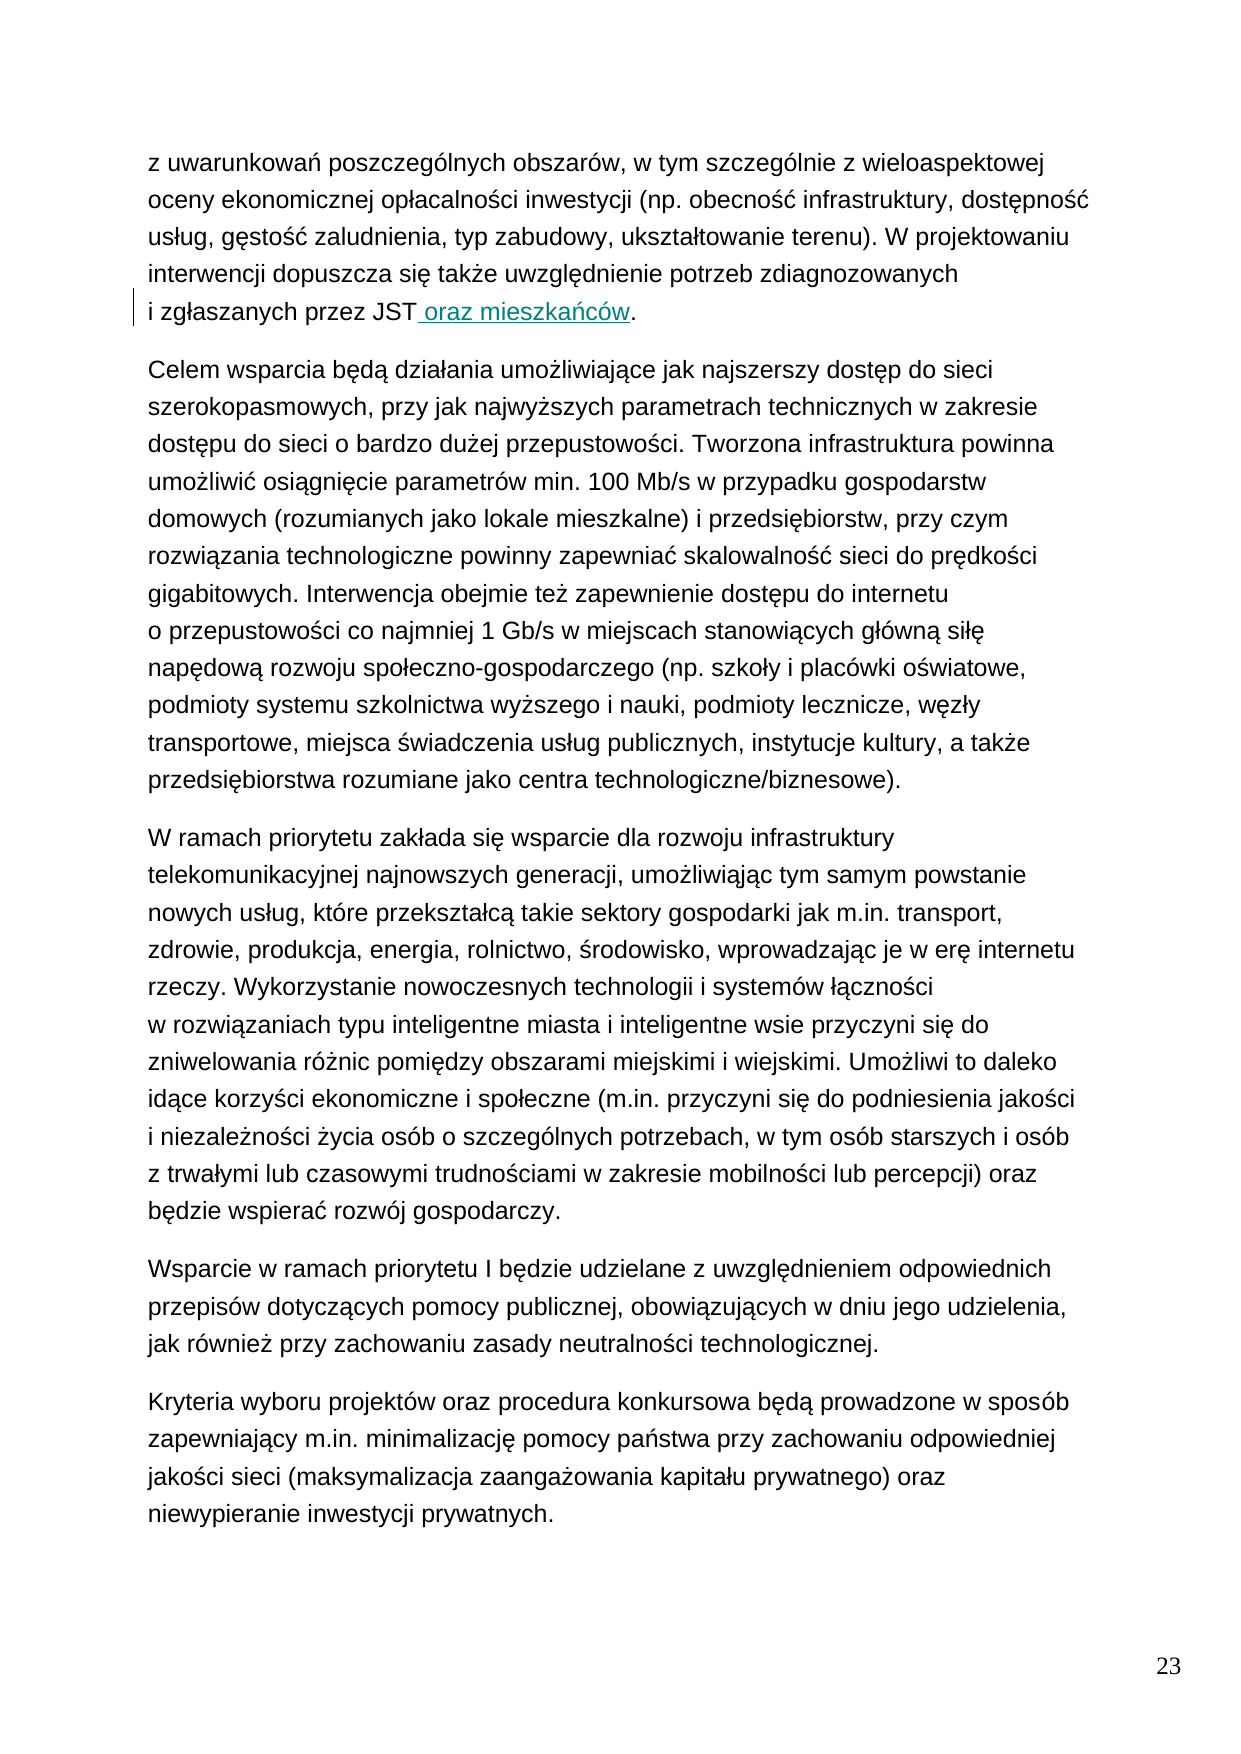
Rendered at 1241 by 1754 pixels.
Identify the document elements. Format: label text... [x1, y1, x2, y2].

text Wsparcie w ramach priorytetu I będzie udzielane z uwzględnieniem odpowiednich przepisów dotyczących pomocy publicznej, obowiązujących w dniu jego udzielenia, jak również przy zachowaniu zasady neutralności technologicznej. [148, 1254, 1093, 1358]
text W ramach priorytetu zakłada się wsparcie dla rozwoju infrastruktury telekomunikacyjnej najnowszych generacji, umożliwiąjąc tym samym powstanie nowych usług, które przekształcą takie sektory gospodarki jak m.in. transport, zdrowie, produkcja, energia, rolnictwo, środowisko, wprowadzając je w erę internetu rzeczy. Wykorzystanie nowoczesnych technologii i systemów łączności w rozwiązaniach typu inteligentne miasta i inteligentne wsie przyczyni się do zniwelowania różnic pomiędzy obszarami miejskimi i wiejskimi. Umożliwi to daleko idące korzyści ekonomiczne i społeczne (m.in. przyczyni się do podniesienia jakości i niezależności życia osób o szczególnych potrzebach, w tym osób starszych i osób z trwałymi lub czasowymi trudnościami w zakresie mobilności lub percepcji) oraz będzie wspierać rozwój gospodarczy. [148, 823, 1093, 1225]
text Kryteria wyboru projektów oraz procedura konkursowa będą prowadzone w sposób zapewniający m.in. minimalizację pomocy państwa przy zachowaniu odpowiedniej jakości sieci (maksymalizacja zaangażowania kapitału prywatnego) oraz niewypieranie inwestycji prywatnych. [148, 1387, 1093, 1528]
text Celem wsparcia będą działania umożliwiające jak najszerszy dostęp do sieci szerokopasmowych, przy jak najwyższych parametrach technicznych w zakresie dostępu do sieci o bardzo dużej przepustowości. Tworzona infrastruktura powinna umożliwić osiągnięcie parametrów min. 100 Mb/s w przypadku gospodarstw domowych (rozumianych jako lokale mieszkalne) i przedsiębiorstw, przy czym rozwiązania technologiczne powinny zapewniać skalowalność sieci do prędkości gigabitowych. Interwencja obejmie też zapewnienie dostępu do internetu o przepustowości co najmniej 1 Gb/s w miejscach stanowiących główną siłę napędową rozwoju społeczno-gospodarczego (np. szkoły i placówki oświatowe, podmioty systemu szkolnictwa wyższego i nauki, podmioty lecznicze, węzły transportowe, miejsca świadczenia usług publicznych, instytucje kultury, a także przedsiębiorstwa rozumiane jako centra technologiczne/biznesowe). [148, 355, 1093, 794]
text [148, 148, 1093, 326]
